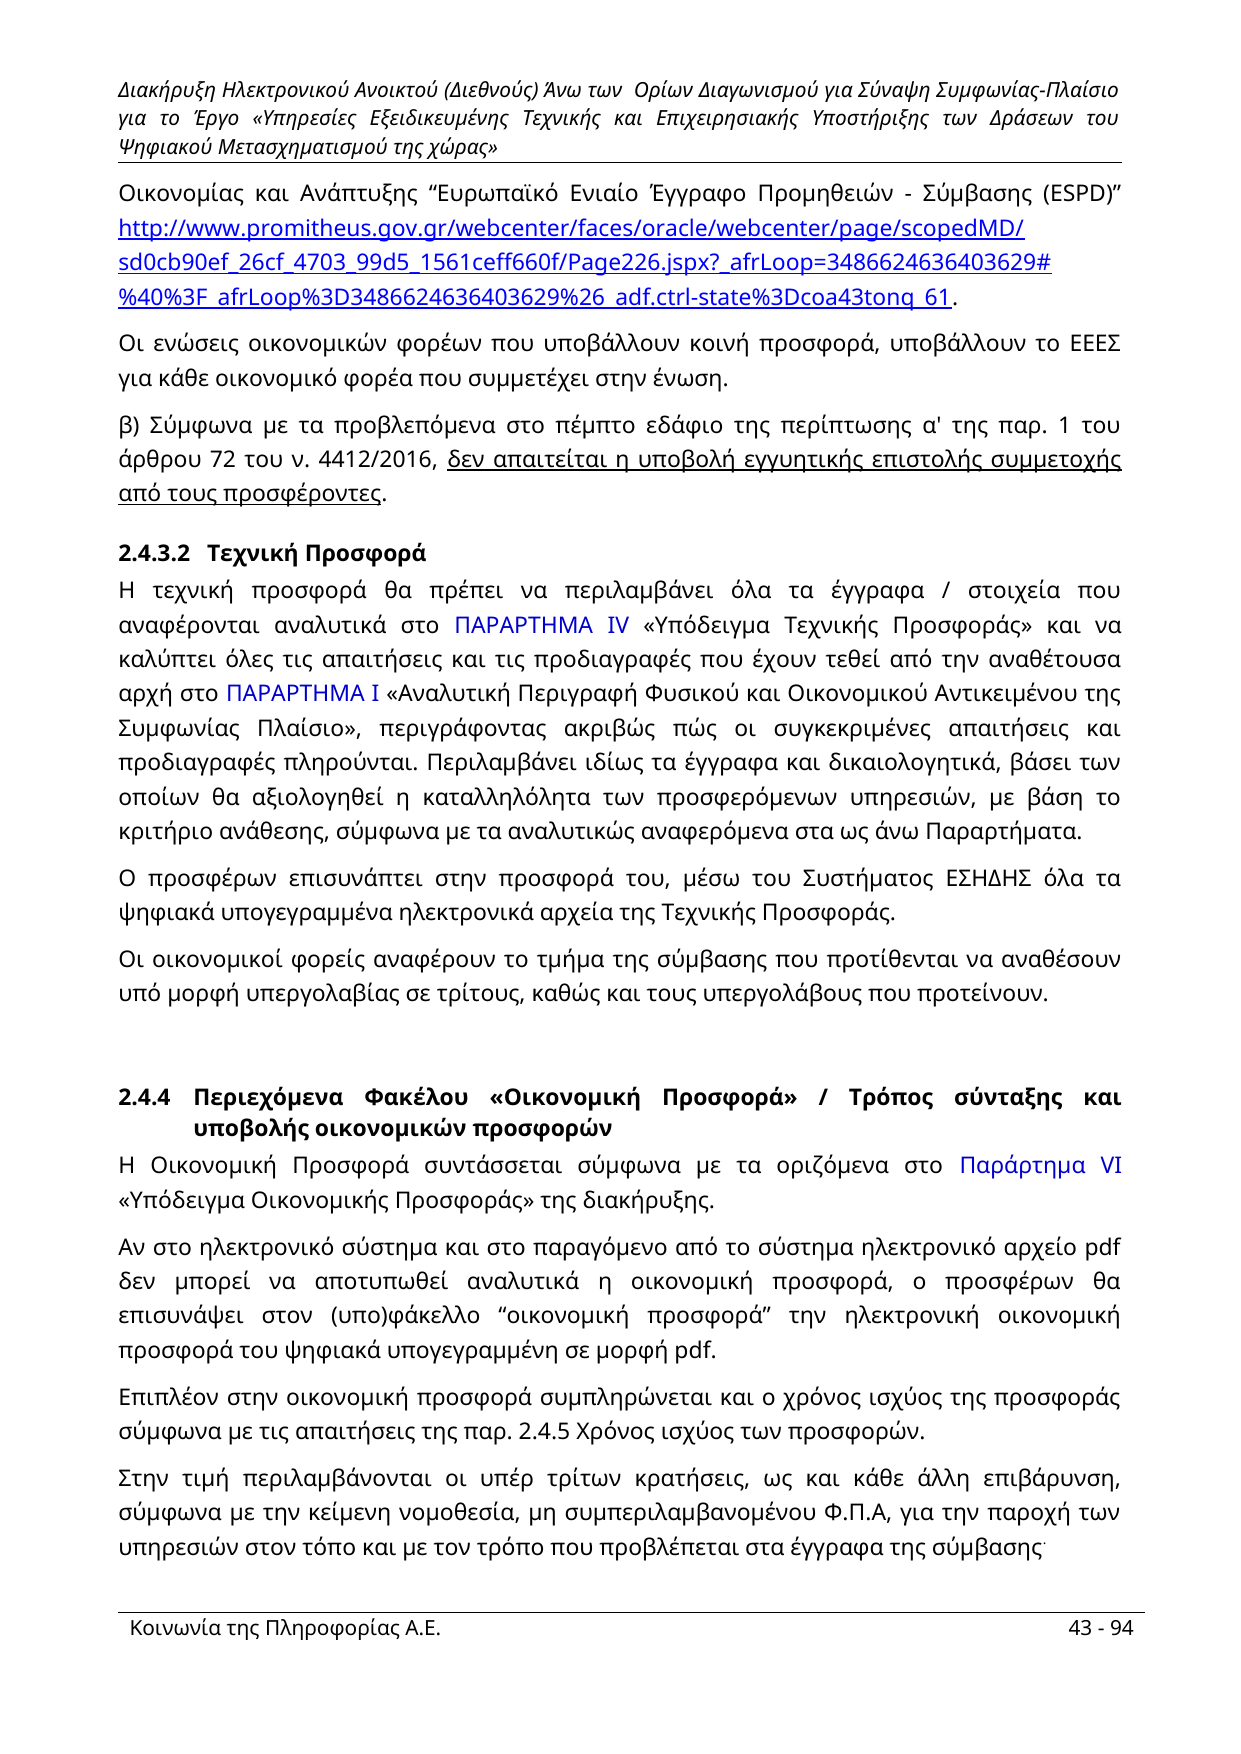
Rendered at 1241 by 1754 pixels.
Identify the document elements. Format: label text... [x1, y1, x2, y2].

subtitle Τεχνική Προσφορά [118, 537, 1122, 568]
text β) Σύμφωνα με τα προβλεπόμενα στο πέμπτο εδάφιο της περίπτωσης α' της παρ. 1 του άρθρου 72 του ν. 4412/2016, δεν απαιτείται η υποβολή εγγυητικής επιστολής συμμετοχής από τους προσφέροντες. [118, 408, 1122, 508]
text Η Οικονομική Προσφορά συντάσσεται σύμφωνα με τα οριζόμενα στο Παράρτημα VI «Υπόδειγμα Οικονομικής Προσφοράς» της διακήρυξης. [118, 1149, 1122, 1215]
text Οι ενώσεις οικονομικών φορέων που υποβάλλουν κοινή προσφορά, υποβάλλουν το ΕΕΕΣ για κάθε οικονομικό φορέα που συμμετέχει στην ένωση. [118, 327, 1122, 393]
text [118, 177, 1122, 312]
text Στην τιμή περιλαμβάνονται οι υπέρ τρίτων κρατήσεις, ως και κάθε άλλη επιβάρυνση, σύμφωνα με την κείμενη νομοθεσία, μη συμπεριλαμβανομένου Φ.Π.Α, για την παροχή των υπηρεσιών στον τόπο και με τον τρόπο που προβλέπεται στα έγγραφα της σύμβασης. [118, 1462, 1122, 1562]
subtitle Περιεχόμενα Φακέλου «Οικονομική Προσφορά» / Τρόπος σύνταξης και υποβολής οικονομικών προσφορών [118, 1080, 1122, 1143]
text Επιπλέον στην οικονομική προσφορά συμπληρώνεται και ο χρόνος ισχύος της προσφοράς σύμφωνα με τις απαιτήσεις της παρ. 2.4.5 Χρόνος ισχύος των προσφορών. [118, 1380, 1122, 1446]
text Οι οικονομικοί φορείς αναφέρουν το τμήμα της σύμβασης που προτίθενται να αναθέσουν υπό μορφή υπεργολαβίας σε τρίτους, καθώς και τους υπεργολάβους που προτείνουν. [118, 943, 1122, 1008]
text H τεχνική προσφορά θα πρέπει να περιλαμβάνει όλα τα έγγραφα / στοιχεία που αναφέρονται αναλυτικά στο ΠΑΡΑΡΤΗΜΑ IV «Υπόδειγμα Τεχνικής Προσφοράς» και να καλύπτει όλες τις απαιτήσεις και τις προδιαγραφές που έχουν τεθεί από την αναθέτουσα αρχή στο ΠΑΡΑΡΤΗΜΑ Ι «Αναλυτική Περιγραφή Φυσικού και Οικονομικού Αντικειμένου της Συμφωνίας Πλαίσιο», περιγράφοντας ακριβώς πώς οι συγκεκριμένες απαιτήσεις και προδιαγραφές πληρούνται. Περιλαμβάνει ιδίως τα έγγραφα και δικαιολογητικά, βάσει των οποίων θα αξιολογηθεί η καταλληλόλητα των προσφερόμενων υπηρεσιών, με βάση το κριτήριο ανάθεσης, σύμφωνα με τα αναλυτικώς αναφερόμενα στα ως άνω Παραρτήματα. [118, 574, 1122, 846]
text Ο προσφέρων επισυνάπτει στην προσφορά του, μέσω του Συστήματος ΕΣΗΔΗΣ όλα τα ψηφιακά υπογεγραμμένα ηλεκτρονικά αρχεία της Τεχνικής Προσφοράς. [118, 862, 1122, 927]
text Αν στο ηλεκτρονικό σύστημα και στο παραγόμενο από το σύστημα ηλεκτρονικό αρχείο pdf δεν μπορεί να αποτυπωθεί αναλυτικά η οικονομική προσφορά, ο προσφέρων θα επισυνάψει στον (υπο)φάκελλο “οικονομική προσφορά” την ηλεκτρονική οικονομική προσφορά του ψηφιακά υπογεγραμμένη σε μορφή pdf. [118, 1230, 1122, 1365]
